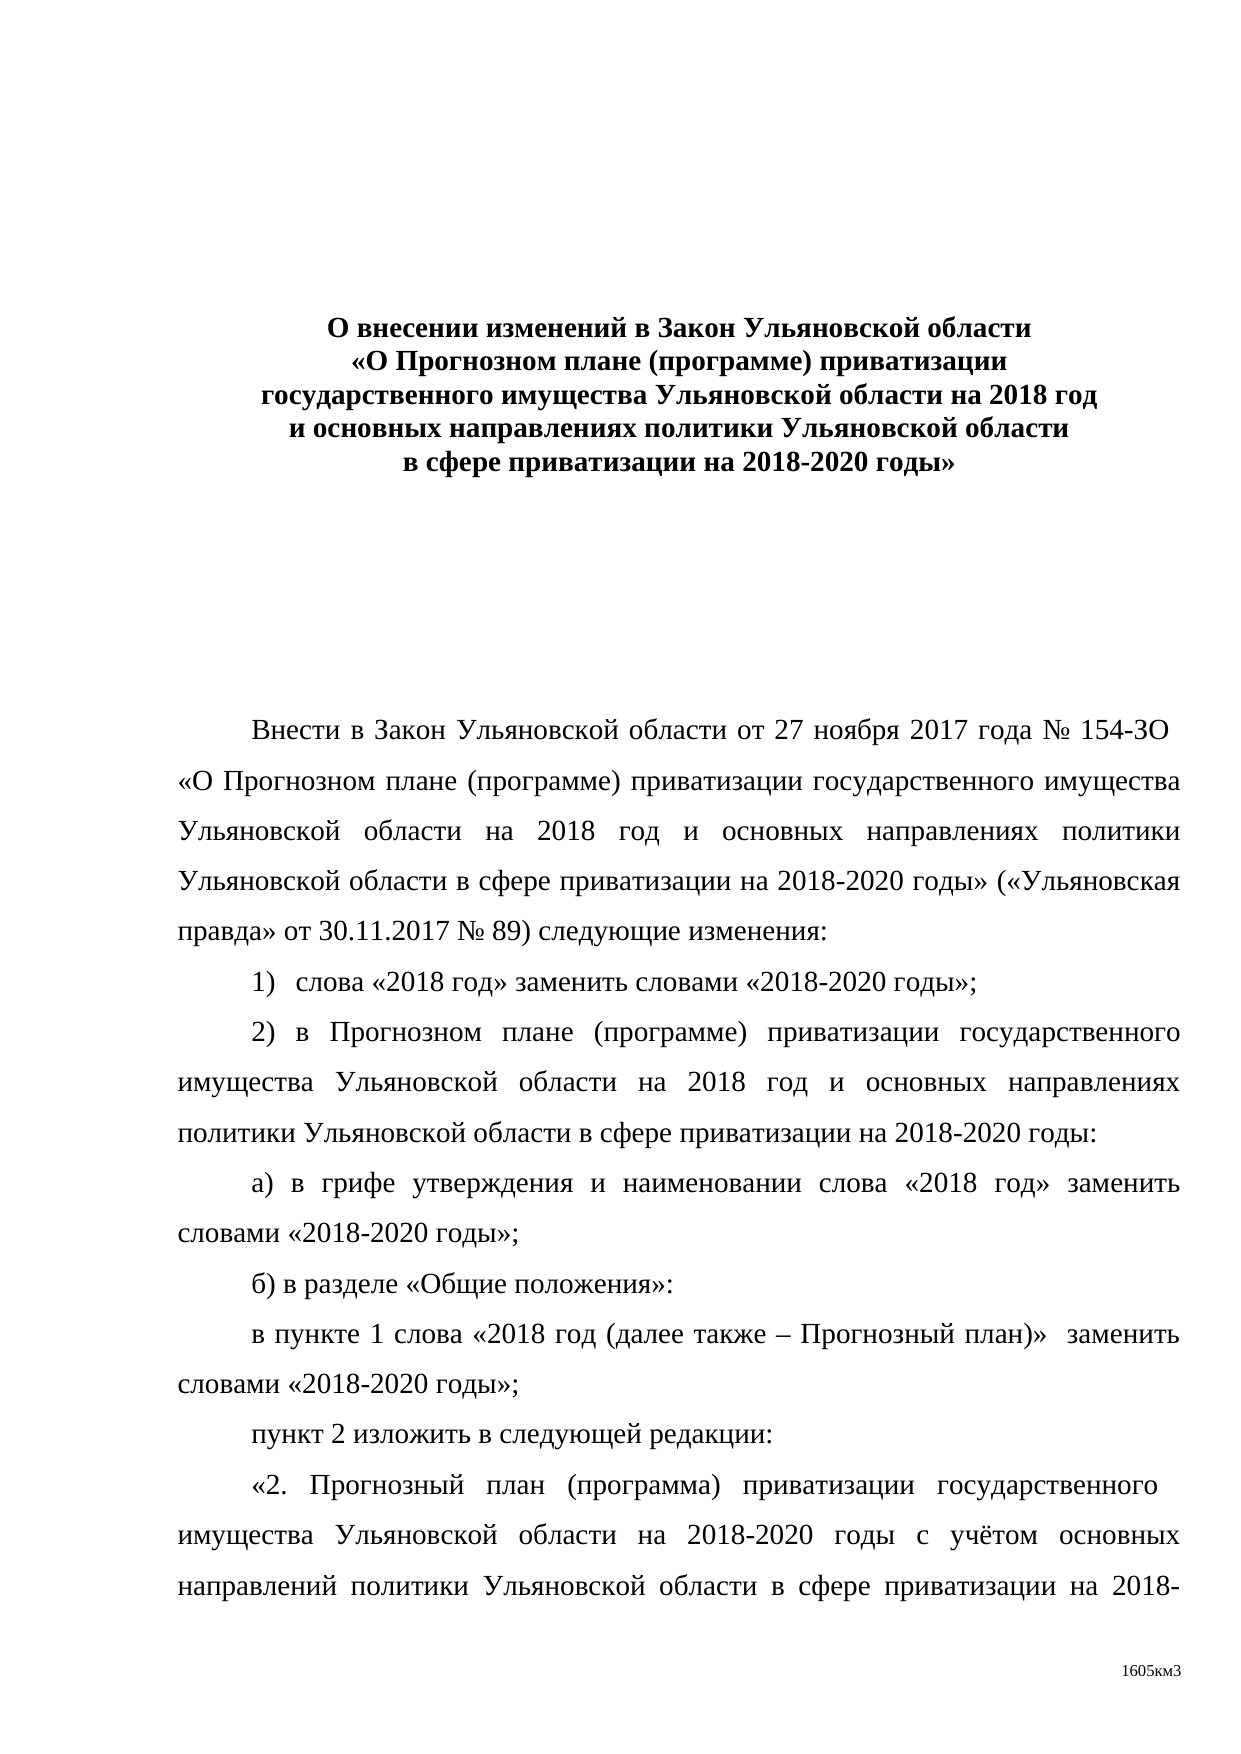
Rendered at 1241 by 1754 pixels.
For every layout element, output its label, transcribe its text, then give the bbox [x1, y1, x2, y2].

text в пункте 1 слова «2018 год (далее также – Прогнозный план)» заменить словами «2018-2020 годы»; [177, 1316, 1181, 1400]
text в сфере приватизации на 2018-2020 годы» [177, 444, 1181, 477]
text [177, 1467, 1181, 1601]
text б) в разделе «Общие положения»: [177, 1266, 1181, 1299]
text «О Прогнозном плане (программе) приватизации [177, 343, 1181, 377]
text Внести в Закон Ульяновской области от 27 ноября 2017 года № 154-ЗО «О Прогнозном плане (программе) приватизации государственного имущества Ульяновской области на 2018 год и основных направлениях политики Ульяновской области в сфере приватизации на 2018-2020 годы» («Ульяновская правда» от 30.11.2017 № 89) следующие изменения: [177, 712, 1181, 947]
text О внесении изменений в Закон Ульяновской области [177, 310, 1181, 343]
list в Прогнозном плане (программе) приватизации государственного имущества Ульяновской области на 2018 год и основных направлениях политики Ульяновской области в сфере приватизации на 2018-2020 годы: [177, 1014, 1181, 1148]
text пункт 2 изложить в следующей редакции: [177, 1417, 1181, 1450]
text а) в грифе утверждения и наименовании слова «2018 год» заменить словами «2018-2020 годы»; [177, 1165, 1181, 1249]
text государственного имущества Ульяновской области на 2018 год [177, 377, 1181, 410]
list слова «2018 год» заменить словами «2018-2020 годы»; [177, 964, 1181, 997]
text и основных направлениях политики Ульяновской области [177, 410, 1181, 444]
